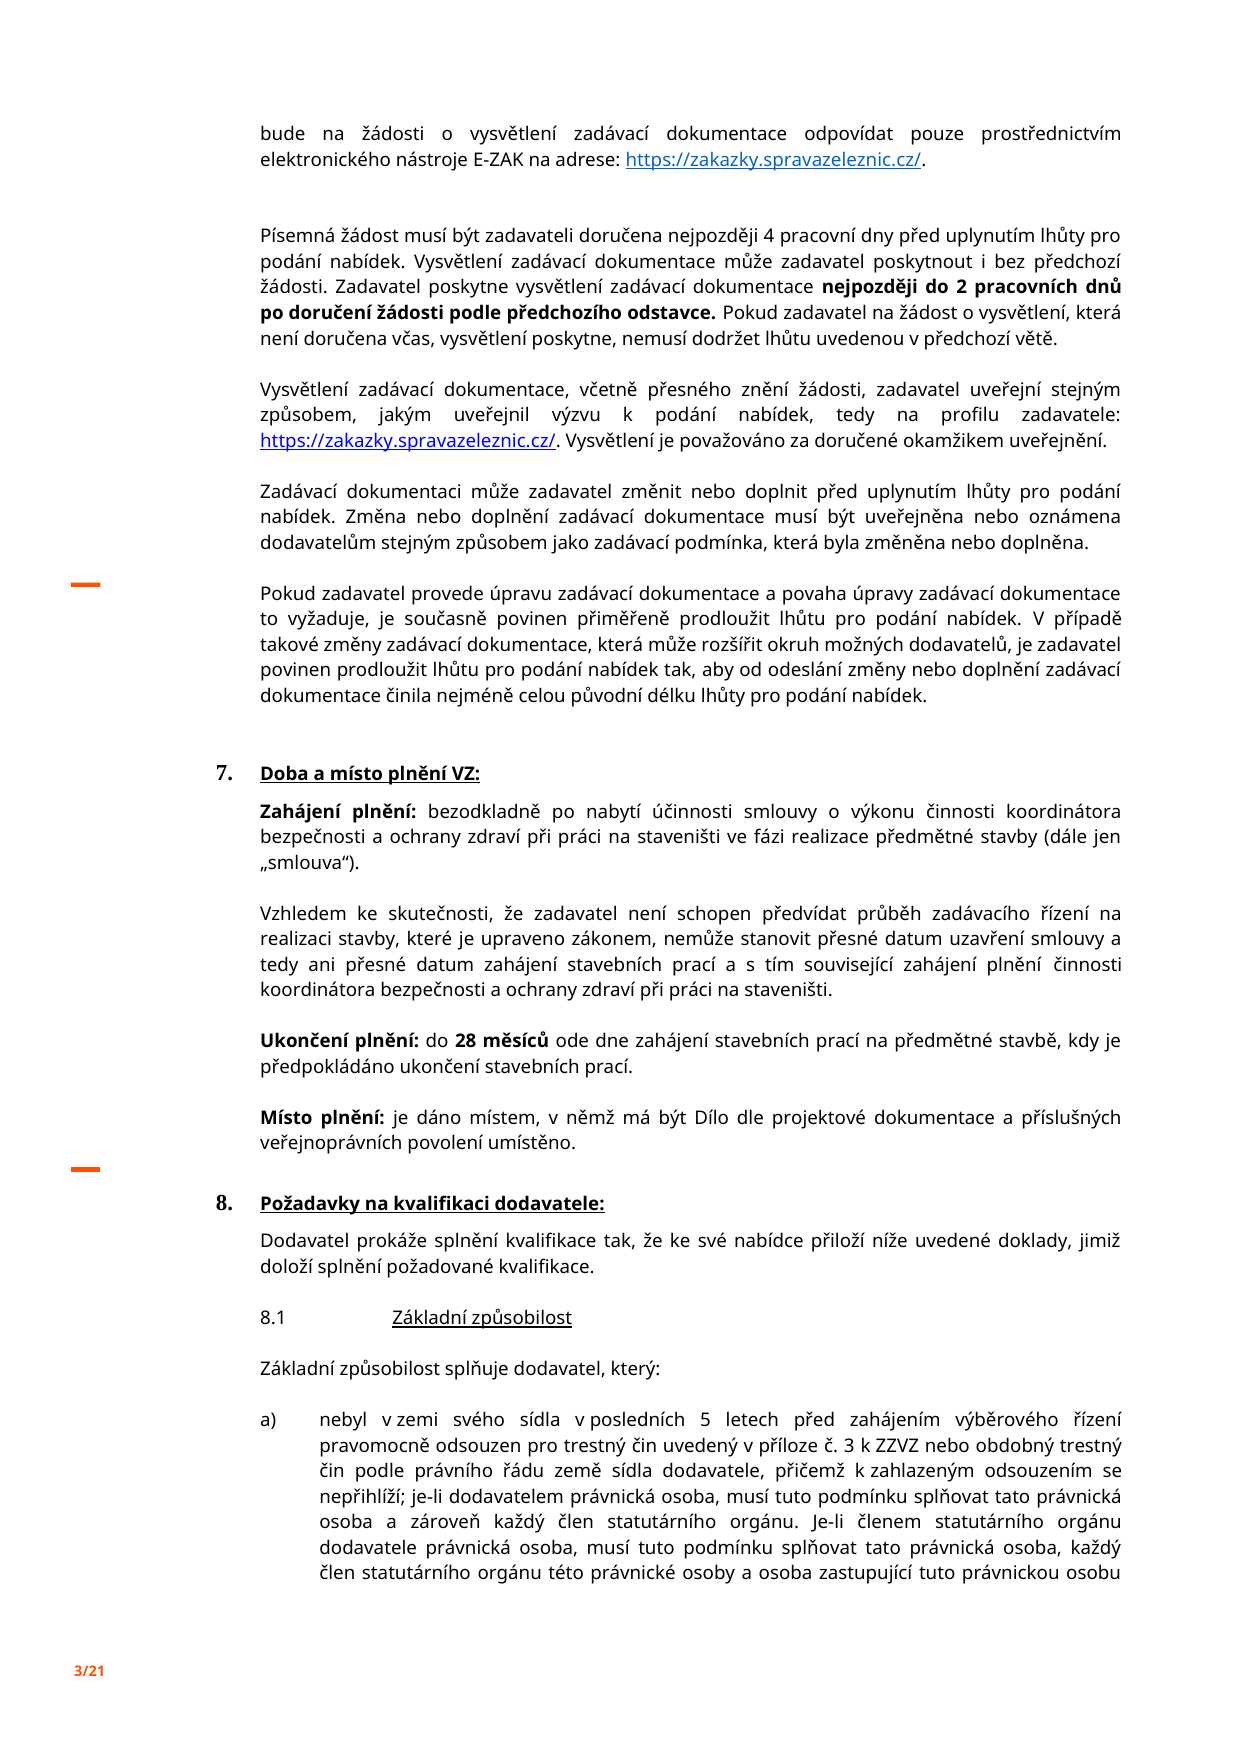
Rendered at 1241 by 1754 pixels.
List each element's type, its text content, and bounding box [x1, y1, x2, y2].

text Ukončení plnění: do 28 měsíců ode dne zahájení stavebních prací na předmětné stavbě, kdy je předpokládáno ukončení stavebních prací. [260, 1028, 1122, 1079]
text Vzhledem ke skutečnosti, že zadavatel není schopen předvídat průběh zadávacího řízení na realizaci stavby, které je upraveno zákonem, nemůže stanovit přesné datum uzavření smlouvy a tedy ani přesné datum zahájení stavebních prací a s tím související zahájení plnění činnosti koordinátora bezpečnosti a ochrany zdraví při práci na staveništi. [260, 900, 1122, 1002]
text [260, 1406, 1122, 1585]
text Zahájení plnění: bezodkladně po nabytí účinnosti smlouvy o výkonu činnosti koordinátora bezpečnosti a ochrany zdraví při práci na staveništi ve fázi realizace předmětné stavby (dále jen „smlouva“). [260, 798, 1122, 874]
text Vysvětlení zadávací dokumentace, včetně přesného znění žádosti, zadavatel uveřejní stejným způsobem, jakým uveřejnil výzvu k podání nabídek, tedy na profilu zadavatele: https://zakazky.spravazeleznic.cz/. Vysvětlení je považováno za doručené okamžikem uveřejnění. [260, 376, 1122, 452]
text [260, 121, 1122, 172]
text Místo plnění: je dáno místem, v němž má být Dílo dle projektové dokumentace a příslušných veřejnoprávních povolení umístěno. [260, 1104, 1122, 1155]
list Požadavky na kvalifikaci dodavatele: [216, 1188, 1122, 1215]
text Zadávací dokumentaci může zadavatel změnit nebo doplnit před uplynutím lhůty pro podání nabídek. Změna nebo doplnění zadávací dokumentace musí být uveřejněna nebo oznámena dodavatelům stejným způsobem jako zadávací podmínka, která byla změněna nebo doplněna. [260, 478, 1122, 554]
list Základní způsobilost [260, 1304, 1122, 1330]
text Základní způsobilost splňuje dodavatel, který: [216, 1355, 1122, 1381]
text Písemná žádost musí být zadavateli doručena nejpozději 4 pracovní dny před uplynutím lhůty pro podání nabídek. Vysvětlení zadávací dokumentace může zadavatel poskytnout i bez předchozí žádosti. Zadavatel poskytne vysvětlení zadávací dokumentace nejpozději do 2 pracovních dnů po doručení žádosti podle předchozího odstavce. Pokud zadavatel na žádost o vysvětlení, která není doručena včas, vysvětlení poskytne, nemusí dodržet lhůtu uvedenou v předchozí větě. [260, 223, 1122, 350]
list Doba a místo plnění VZ: [216, 759, 1122, 785]
text Pokud zadavatel provede úpravu zadávací dokumentace a povaha úpravy zadávací dokumentace to vyžaduje, je současně povinen přiměřeně prodloužit lhůtu pro podání nabídek. V případě takové změny zadávací dokumentace, která může rozšířit okruh možných dodavatelů, je zadavatel povinen prodloužit lhůtu pro podání nabídek tak, aby od odeslání změny nebo doplnění zadávací dokumentace činila nejméně celou původní délku lhůty pro podání nabídek. [260, 580, 1122, 708]
text Dodavatel prokáže splnění kvalifikace tak, že ke své nabídce přiloží níže uvedené doklady, jimiž doloží splnění požadované kvalifikace. [260, 1228, 1122, 1279]
